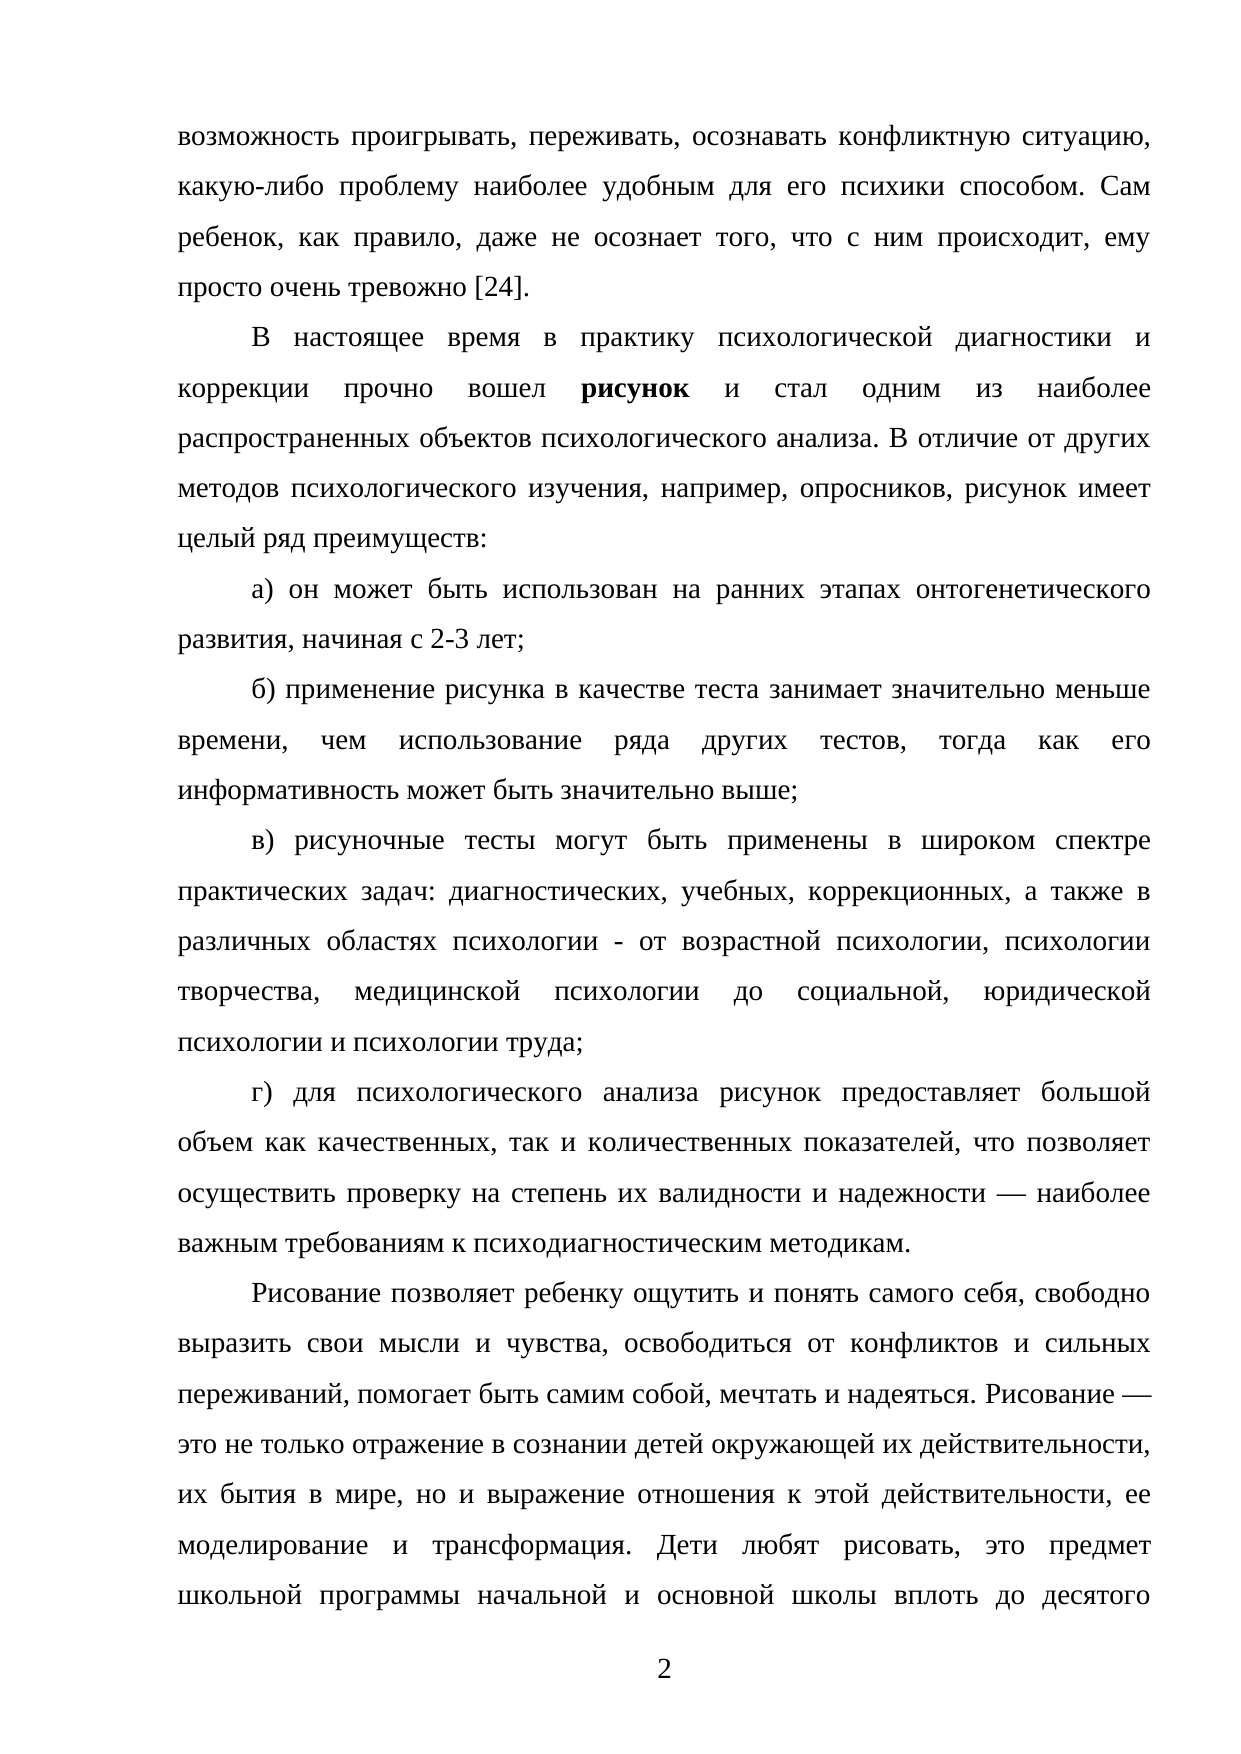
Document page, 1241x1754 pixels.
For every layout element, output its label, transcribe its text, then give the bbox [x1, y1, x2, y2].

text г) для психологического анализа рисунок предоставляет большой объем как качественных, так и количественных показателей, что позволяет осуществить проверку на степень их валидности и надежности — наиболее важным требованиям к психодиагностическим методикам. [177, 1074, 1152, 1258]
text в) рисуночные тесты могут быть применены в широком спектре практических задач: диагностических, учебных, коррекционных, а также в различных областях психологии - от возрастной психологии, психологии творчества, медицинской психологии до социальной, юридической психологии и психологии труда; [177, 822, 1152, 1057]
text б) применение рисунка в качестве теста занимает значительно меньше времени, чем использование ряда других тестов, тогда как его информативность может быть значительно выше; [177, 672, 1152, 806]
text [177, 118, 1152, 303]
text В настоящее время в практику психологической диагностики и коррекции прочно вошел рисунок и стал одним из наиболее распространенных объектов психологического анализа. В отличие от других методов психологического изучения, например, опросников, рисунок имеет целый ряд преимуществ: [177, 319, 1152, 554]
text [177, 1275, 1152, 1611]
text а) он может быть использован на ранних этапах онтогенетического развития, начиная с 2-3 лет; [177, 571, 1152, 655]
